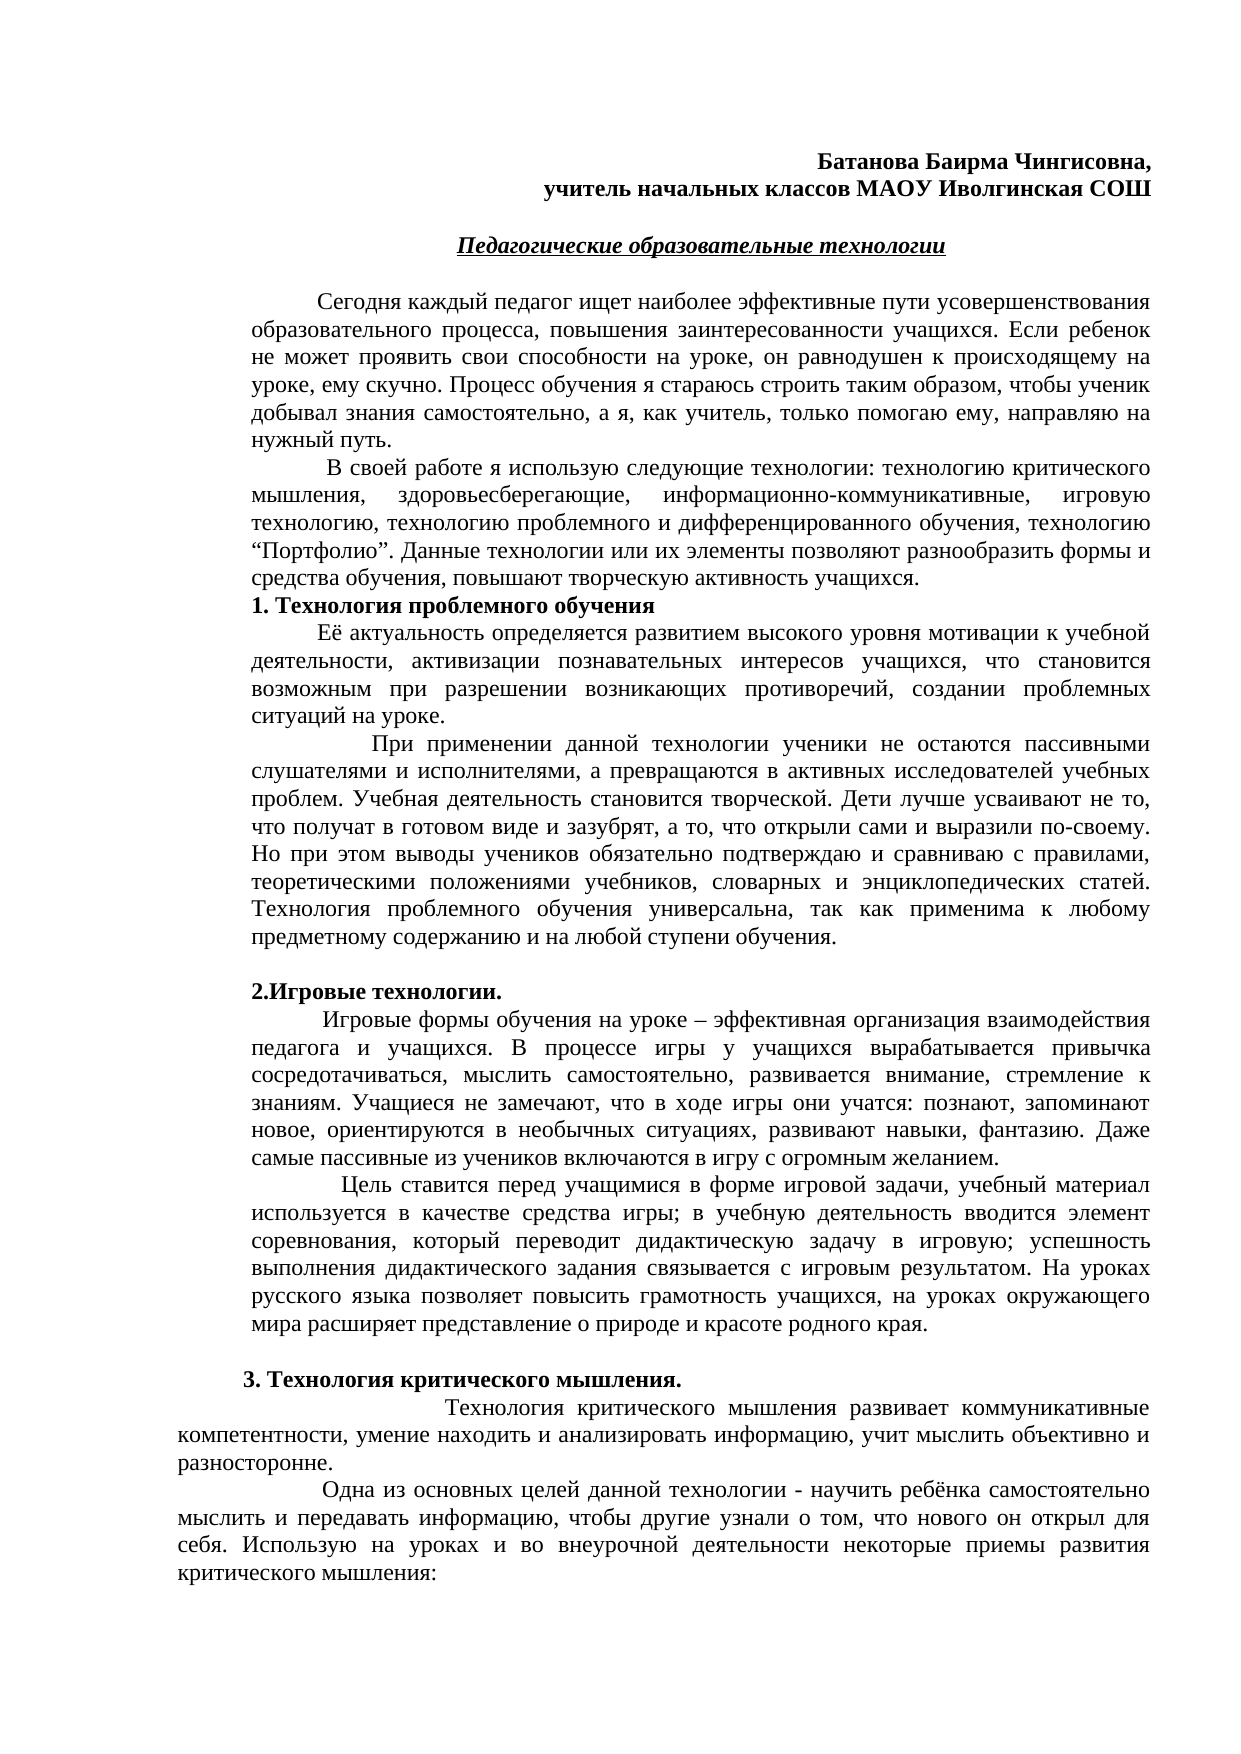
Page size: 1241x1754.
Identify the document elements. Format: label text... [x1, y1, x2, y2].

text Её актуальность определяется развитием высокого уровня мотивации к учебной деятельности, активизации познавательных интересов учащихся, что становится возможным при разрешении возникающих противоречий, создании проблемных ситуаций на уроке. [251, 618, 1152, 729]
text 1. Технология проблемного обучения [251, 591, 1152, 618]
text 3. Технология критического мышления. [177, 1365, 1152, 1392]
text При применении данной технологии ученики не остаются пассивными слушателями и исполнителями, а превращаются в активных исследователей учебных проблем. Учебная деятельность становится творческой. Дети лучше усваивают не то, что получат в готовом виде и зазубрят, а то, что открыли сами и выразили по-своему. Но при этом выводы учеников обязательно подтверждаю и сравниваю с правилами, теоретическими положениями учебников, словарных и энциклопедических статей. Технология проблемного обучения универсальна, так как применима к любому предметному содержанию и на любой ступени обучения. [251, 729, 1152, 950]
text В своей работе я использую следующие технологии: технологию критического мышления, здоровьесберегающие, информационно-коммуникативные, игровую технологию, технологию проблемного и дифференцированного обучения, технологию “Портфолио”. Данные технологии или их элементы позволяют разнообразить формы и средства обучения, повышают творческую активность учащихся. [251, 453, 1152, 591]
text учитель начальных классов МАОУ Иволгинская СОШ [251, 174, 1152, 202]
text Одна из основных целей данной технологии - научить ребёнка самостоятельно мыслить и передавать информацию, чтобы другие узнали о том, что нового он открыл для себя. Использую на уроках и во внеурочной деятельности некоторые приемы развития критического мышления: [177, 1475, 1152, 1586]
text Игровые формы обучения на уроке – эффективная организация взаимодействия педагога и учащихся. В процессе игры у учащихся вырабатывается привычка сосредотачиваться, мыслить самостоятельно, развивается внимание, стремление к знаниям. Учащиеся не замечают, что в ходе игры они учатся: познают, запоминают новое, ориентируются в необычных ситуациях, развивают навыки, фантазию. Даже самые пассивные из учеников включаются в игру с огромным желанием. [251, 1005, 1152, 1171]
text Цель ставится перед учащимися в форме игровой задачи, учебный материал используется в качестве средства игры; в учебную деятельность вводится элемент соревнования, который переводит дидактическую задачу в игровую; успешность выполнения дидактического задания связывается с игровым результатом. На уроках русского языка позволяет повысить грамотность учащихся, на уроках окружающего мира расширяет представление о природе и красоте родного края. [251, 1171, 1152, 1336]
text Педагогические образовательные технологии [251, 231, 1152, 258]
text Технология критического мышления развивает коммуникативные компетентности, умение находить и анализировать информацию, учит мыслить объективно и разносторонне. [177, 1392, 1152, 1475]
text Сегодня каждый педагог ищет наиболее эффективные пути усовершенствования образовательного процесса, повышения заинтересованности учащихся. Если ребенок не может проявить свои способности на уроке, он равнодушен к происходящему на уроке, ему скучно. Процесс обучения я стараюсь строить таким образом, чтобы ученик добывал знания самостоятельно, а я, как учитель, только помогаю ему, направляю на нужный путь. [251, 287, 1152, 453]
text 2.Игровые технологии. [251, 977, 1152, 1005]
text Батанова Баирма Чингисовна, [251, 147, 1152, 174]
